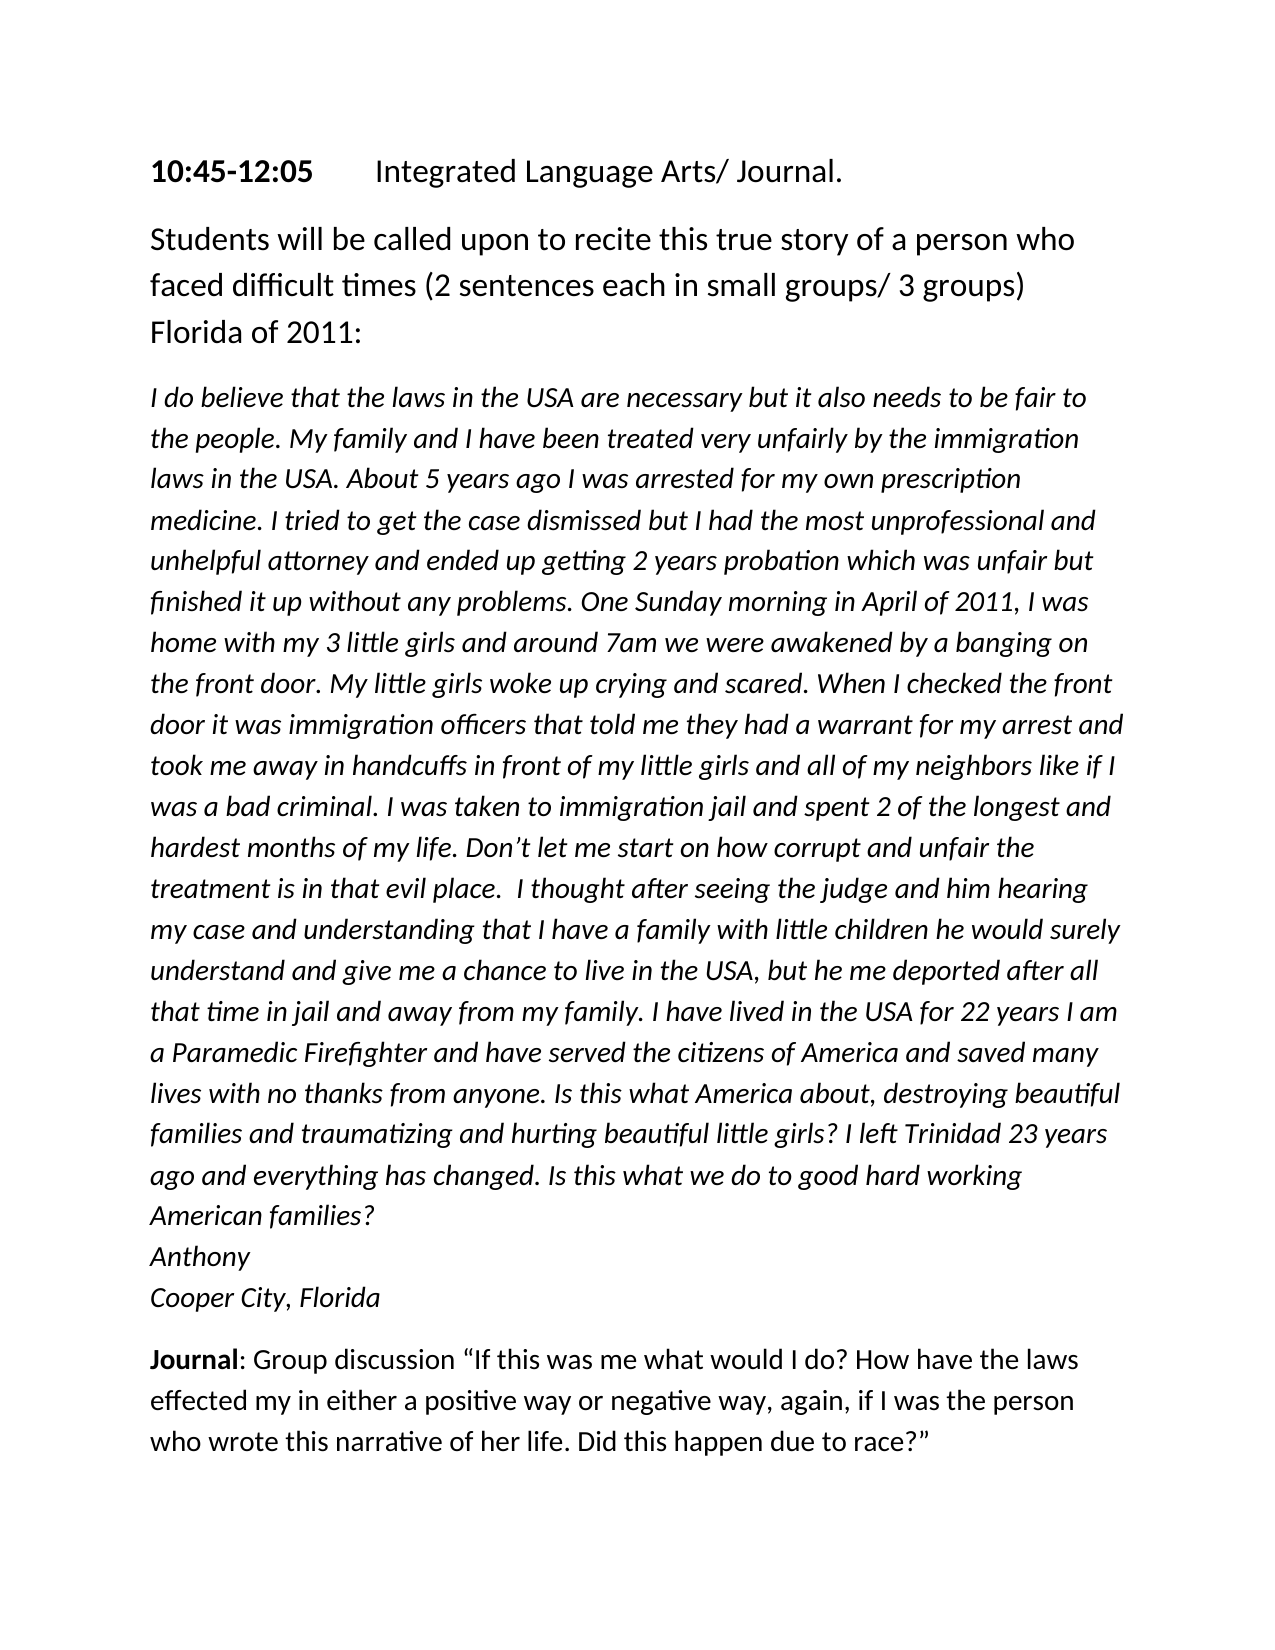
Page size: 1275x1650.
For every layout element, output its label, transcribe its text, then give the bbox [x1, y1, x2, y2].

text I do believe that the laws in the USA are necessary but it also needs to be fair to the people. My family and I have been treated very unfairly by the immigration laws in the USA. About 5 years ago I was arrested for my own prescription medicine. I tried to get the case dismissed but I had the most unprofessional and unhelpful attorney and ended up getting 2 years probation which was unfair but finished it up without any problems. One Sunday morning in April of 2011, I was home with my 3 little girls and around 7am we were awakened by a banging on the front door. My little girls woke up crying and scared. When I checked the front door it was immigration officers that told me they had a warrant for my arrest and took me away in handcuffs in front of my little girls and all of my neighbors like if I was a bad criminal. I was taken to immigration jail and spent 2 of the longest and hardest months of my life. Don’t let me start on how corrupt and unfair the treatment is in that evil place. I thought after seeing the judge and him hearing my case and understanding that I have a family with little children he would surely understand and give me a chance to live in the USA, but he me deported after all that time in jail and away from my family. I have lived in the USA for 22 years I am a Paramedic Firefighter and have served the citizens of America and saved many lives with no thanks from anyone. Is this what America about, destroying beautiful families and traumatizing and hurting beautiful little girls? I left Trinidad 23 years ago and everything has changed. Is this what we do to good hard working American families? Anthony Cooper City, Florida [150, 379, 1125, 1315]
text Students will be called upon to recite this true story of a person who faced difficult times (2 sentences each in small groups/ 3 groups) Florida of 2011: [150, 218, 1125, 352]
text Journal: Group discussion “If this was me what would I do? How have the laws effected my in either a positive way or negative way, again, if I was the person who wrote this narrative of her life. Did this happen due to race?” [150, 1341, 1125, 1459]
text 10:45-12:05 Integrated Language Arts/ Journal. [150, 150, 1125, 191]
